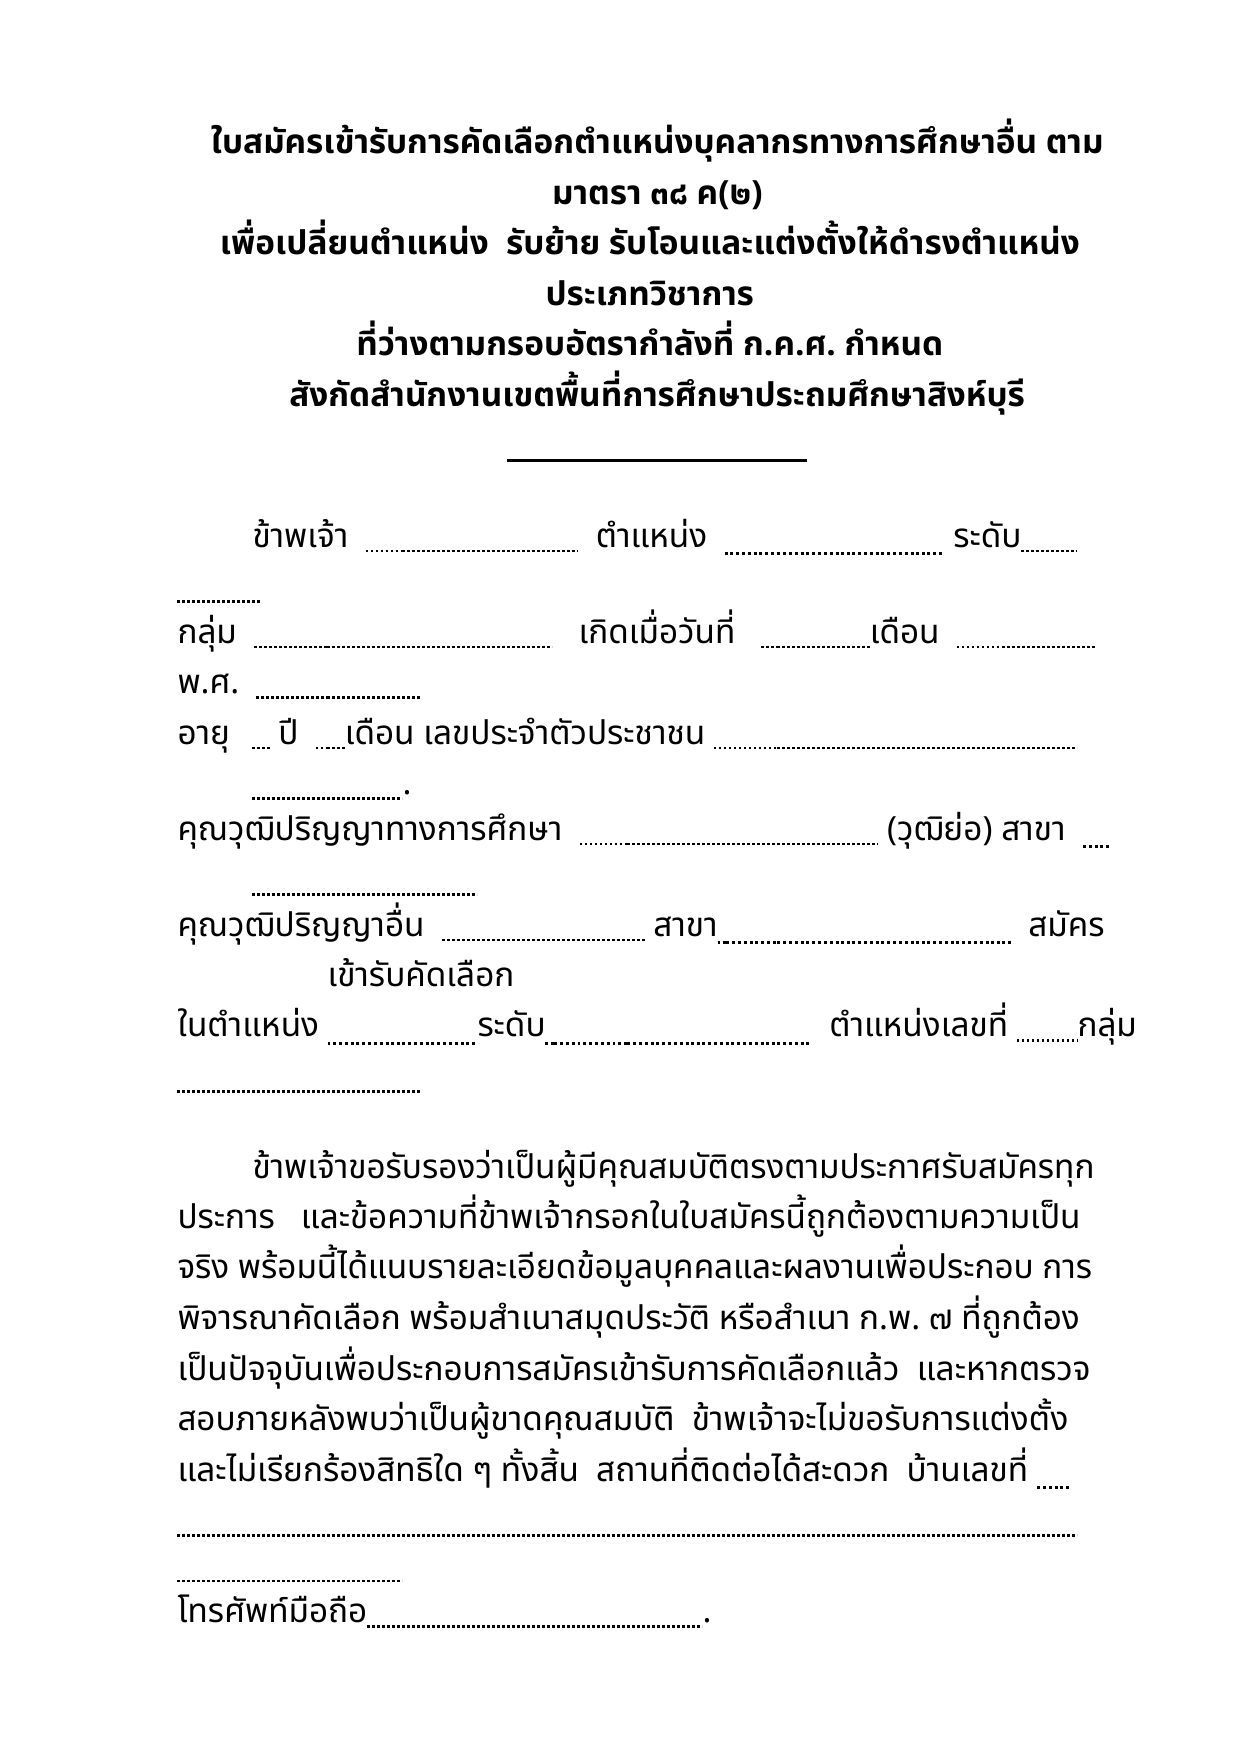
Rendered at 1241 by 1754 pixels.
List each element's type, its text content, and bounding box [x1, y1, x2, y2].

text กลุ่ม เกิดเมื่อวันที่ เดือน พ.ศ. [177, 608, 1137, 709]
text ข้าพเจ้าขอรับรองว่าเป็นผู้มีคุณสมบัติตรงตามประกาศรับสมัครทุกประการ และข้อความที่ข้าพเจ้ากรอกในใบสมัครนี้ถูกต้องตามความเป็นจริง พร้อมนี้ได้แนบรายละเอียดข้อมูลบุคคลและผลงานเพื่อประกอบ การพิจารณาคัดเลือก พร้อมสำเนาสมุดประวัติ หรือสำเนา ก.พ. ๗ ที่ถูกต้องเป็นปัจจุบันเพื่อประกอบการสมัครเข้ารับการคัดเลือกแล้ว และหากตรวจสอบภายหลังพบว่าเป็นผู้ขาดคุณสมบัติ ข้าพเจ้าจะไม่ขอรับการแต่งตั้ง และไม่เรียกร้องสิทธิใด ๆ ทั้งสิ้น สถานที่ติดต่อได้สะดวก บ้านเลขที่ [177, 1143, 1122, 1587]
text ในตำแหน่ง ระดับ ตำแหน่งเลขที่ กลุ่ม [177, 1001, 1137, 1097]
text ใบสมัครเข้ารับการคัดเลือกตำแหน่งบุคลากรทางการศึกษาอื่น ตามมาตรา ๓๘ ค(๒) [177, 118, 1137, 219]
text คุณวุฒิปริญญาอื่น สาขา สมัครเข้ารับคัดเลือก [177, 901, 1137, 1001]
text ข้าพเจ้า ตำแหน่ง ระดับ [177, 512, 1152, 608]
text อายุ ปี เดือน เลขประจำตัวประชาชน . [177, 709, 1137, 804]
text โทรศัพท์มือถือ . [177, 1587, 1122, 1637]
text เพื่อเปลี่ยนตำแหน่ง รับย้าย รับโอนและแต่งตั้งให้ดำรงตำแหน่งประเภทวิชาการ [177, 219, 1122, 320]
text ที่ว่างตามกรอบอัตรากำลังที่ ก.ค.ศ. กำหนด [177, 320, 1122, 371]
text คุณวุฒิปริญญาทางการศึกษา (วุฒิย่อ) สาขา [177, 804, 1137, 901]
text สังกัดสำนักงานเขตพื้นที่การศึกษาประถมศึกษาสิงห์บุรี [177, 371, 1137, 421]
